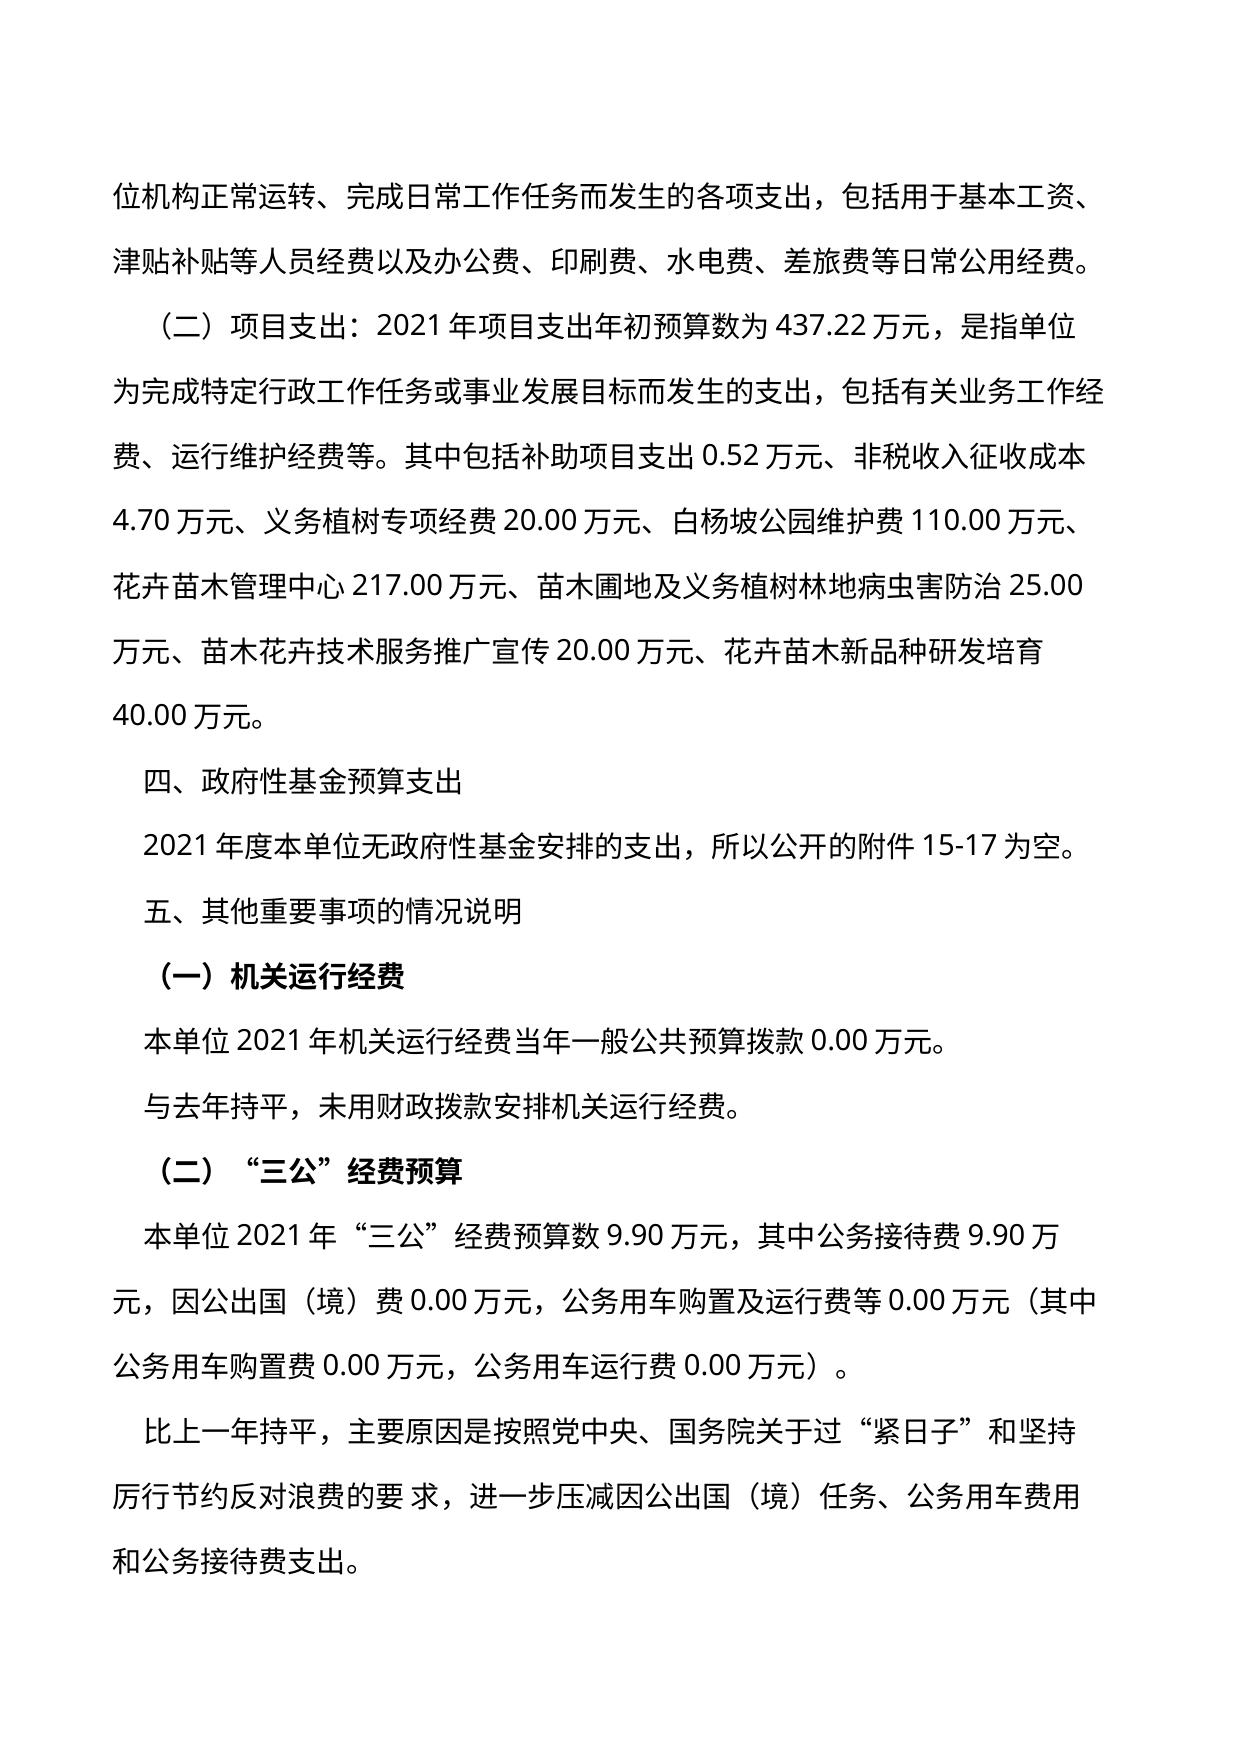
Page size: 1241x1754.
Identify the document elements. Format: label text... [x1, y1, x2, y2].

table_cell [101, 162, 1116, 292]
table_cell 2021年度本单位无政府性基金安排的支出，所以公开的附件15-17为空。 [101, 812, 1116, 877]
table_cell 四、政府性基金预算支出 [101, 747, 1116, 812]
table_cell 与去年持平，未用财政拨款安排机关运行经费。 [101, 1072, 1116, 1137]
table_cell （二）“三公”经费预算 [101, 1137, 1116, 1202]
table_cell （二）项目支出：2021年项目支出年初预算数为437.22万元，是指单位为完成特定行政工作任务或事业发展目标而发生的支出，包括有关业务工作经费、运行维护经费等。其中包括补助项目支出0.52万元、非税收入征收成本4.70万元、义务植树专项经费20.00万元、白杨坡公园维护费110.00万元、花卉苗木管理中心217.00万元、苗木圃地及义务植树林地病虫害防治25.00万元、苗木花卉技术服务推广宣传20.00万元、花卉苗木新品种研发培育40.00万元。 [101, 292, 1116, 747]
table_cell 本单位2021年机关运行经费当年一般公共预算拨款0.00万元。 [101, 1007, 1116, 1072]
table_cell 五、其他重要事项的情况说明 [101, 877, 1116, 942]
table_cell （一）机关运行经费 [101, 942, 1116, 1007]
table_cell 比上一年持平，主要原因是按照党中央、国务院关于过“紧日子”和坚持厉行节约反对浪费的要 求，进一步压减因公出国（境）任务、公务用车费用和公务接待费支出。 [101, 1397, 1116, 1592]
table_cell 本单位2021年“三公”经费预算数9.90万元，其中公务接待费9.90万元，因公出国（境）费0.00万元，公务用车购置及运行费等0.00万元（其中公务用车购置费0.00万元，公务用车运行费0.00万元）。 [101, 1202, 1116, 1397]
